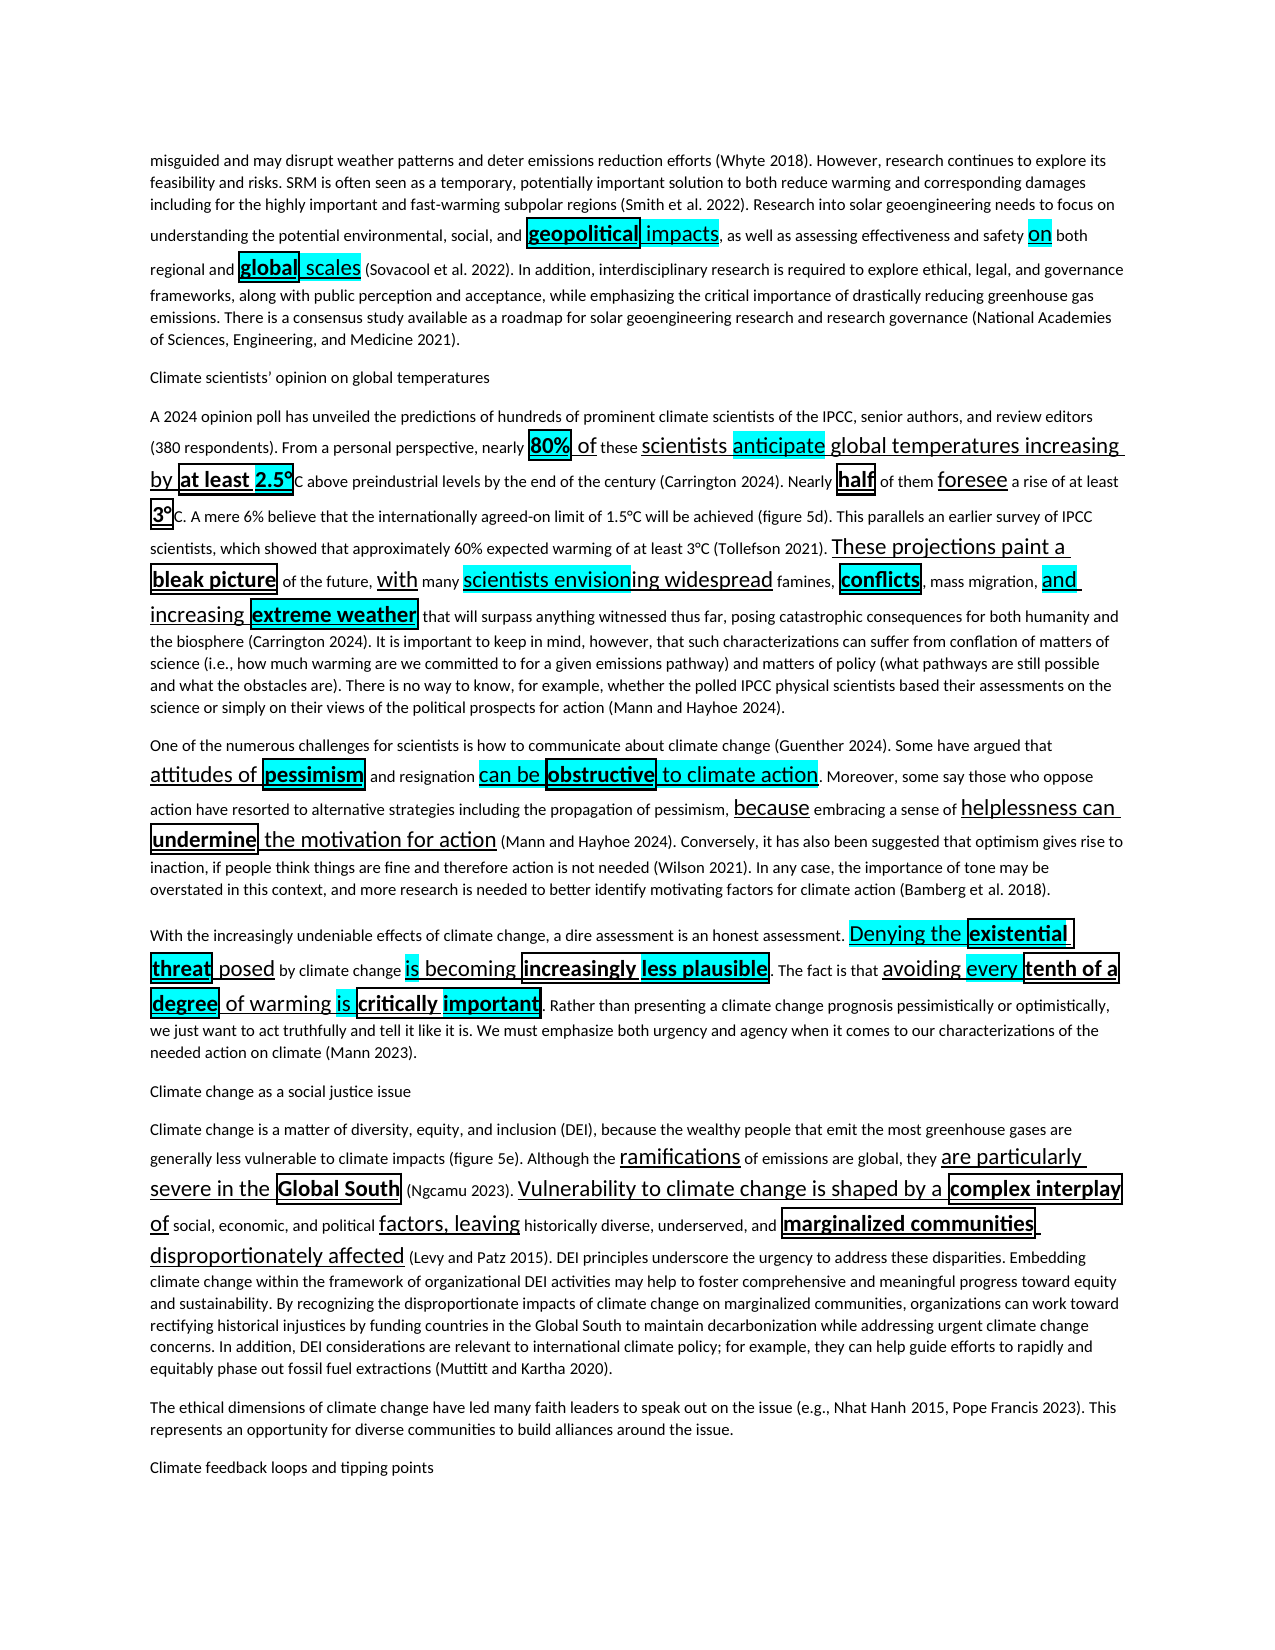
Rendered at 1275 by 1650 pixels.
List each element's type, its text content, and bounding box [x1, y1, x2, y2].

text With the increasingly undeniable effects of climate change, a dire assessment is an honest assessment. Denying the existential threat posed by climate change is becoming increasingly less plausible. The fact is that avoiding every tenth of a degree of warming is critically important. Rather than presenting a climate change prognosis pessimistically or optimistically, we just want to act truthfully and tell it like it is. We must emphasize both urgency and agency when it comes to our characterizations of the needed action on climate (Mann 2023). [150, 917, 1125, 1063]
text Climate change is a matter of diversity, equity, and inclusion (DEI), because the wealthy people that emit the most greenhouse gases are generally less vulnerable to climate impacts (figure 5e). Although the ramifications of emissions are global, they are particularly severe in the Global South (Ngcamu 2023). Vulnerability to climate change is shaped by a complex interplay of social, economic, and political factors, leaving historically diverse, underserved, and marginalized communities disproportionately affected (Levy and Patz 2015). DEI principles underscore the urgency to address these disparities. Embedding climate change within the framework of organizational DEI activities may help to foster comprehensive and meaningful progress toward equity and sustainability. By recognizing the disproportionate impacts of climate change on marginalized communities, organizations can work toward rectifying historical injustices by funding countries in the Global South to maintain decarbonization while addressing urgent climate change concerns. In addition, DEI considerations are relevant to international climate policy; for example, they can help guide efforts to rapidly and equitably phase out fossil fuel extractions (Muttitt and Kartha 2020). [150, 1119, 1125, 1379]
text The ethical dimensions of climate change have led many faith leaders to speak out on the issue (e.g., Nhat Hanh 2015, Pope Francis 2023). This represents an opportunity for diverse communities to build alliances around the issue. [150, 1397, 1125, 1439]
text Climate feedback loops and tipping points [150, 1458, 1125, 1478]
text A 2024 opinion poll has unveiled the predictions of hundreds of prominent climate scientists of the IPCC, senior authors, and review editors (380 respondents). From a personal perspective, nearly 80% of these scientists anticipate global temperatures increasing by at least 2.5°C above preindustrial levels by the end of the century (Carrington 2024). Nearly half of them foresee a rise of at least 3°C. A mere 6% believe that the internationally agreed-on limit of 1.5°C will be achieved (figure 5d). This parallels an earlier survey of IPCC scientists, which showed that approximately 60% expected warming of at least 3°C (Tollefson 2021). These projections paint a bleak picture of the future, with many scientists envisioning widespread famines, conflicts, mass migration, and increasing extreme weather that will surpass anything witnessed thus far, posing catastrophic consequences for both humanity and the biosphere (Carrington 2024). It is important to keep in mind, however, that such characterizations can suffer from conflation of matters of science (i.e., how much warming are we committed to for a given emissions pathway) and matters of policy (what pathways are still possible and what the obstacles are). There is no way to know, for example, whether the polled IPCC physical scientists based their assessments on the science or simply on their views of the political prospects for action (Mann and Hayhoe 2024). [150, 406, 1125, 717]
text One of the numerous challenges for scientists is how to communicate about climate change (Guenther 2024). Some have argued that attitudes of pessimism and resignation can be obstructive to climate action. Moreover, some say those who oppose action have resorted to alternative strategies including the propagation of pessimism, because embracing a sense of helplessness can undermine the motivation for action (Mann and Hayhoe 2024). Conversely, it has also been suggested that optimism gives rise to inaction, if people think things are fine and therefore action is not needed (Wilson 2021). In any case, the importance of tone may be overstated in this context, and more research is needed to better identify motivating factors for climate action (Bamberg et al. 2018). [150, 736, 1125, 899]
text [150, 150, 1125, 349]
text Climate scientists’ opinion on global temperatures [150, 367, 1125, 388]
text Climate change as a social justice issue [150, 1081, 1125, 1101]
